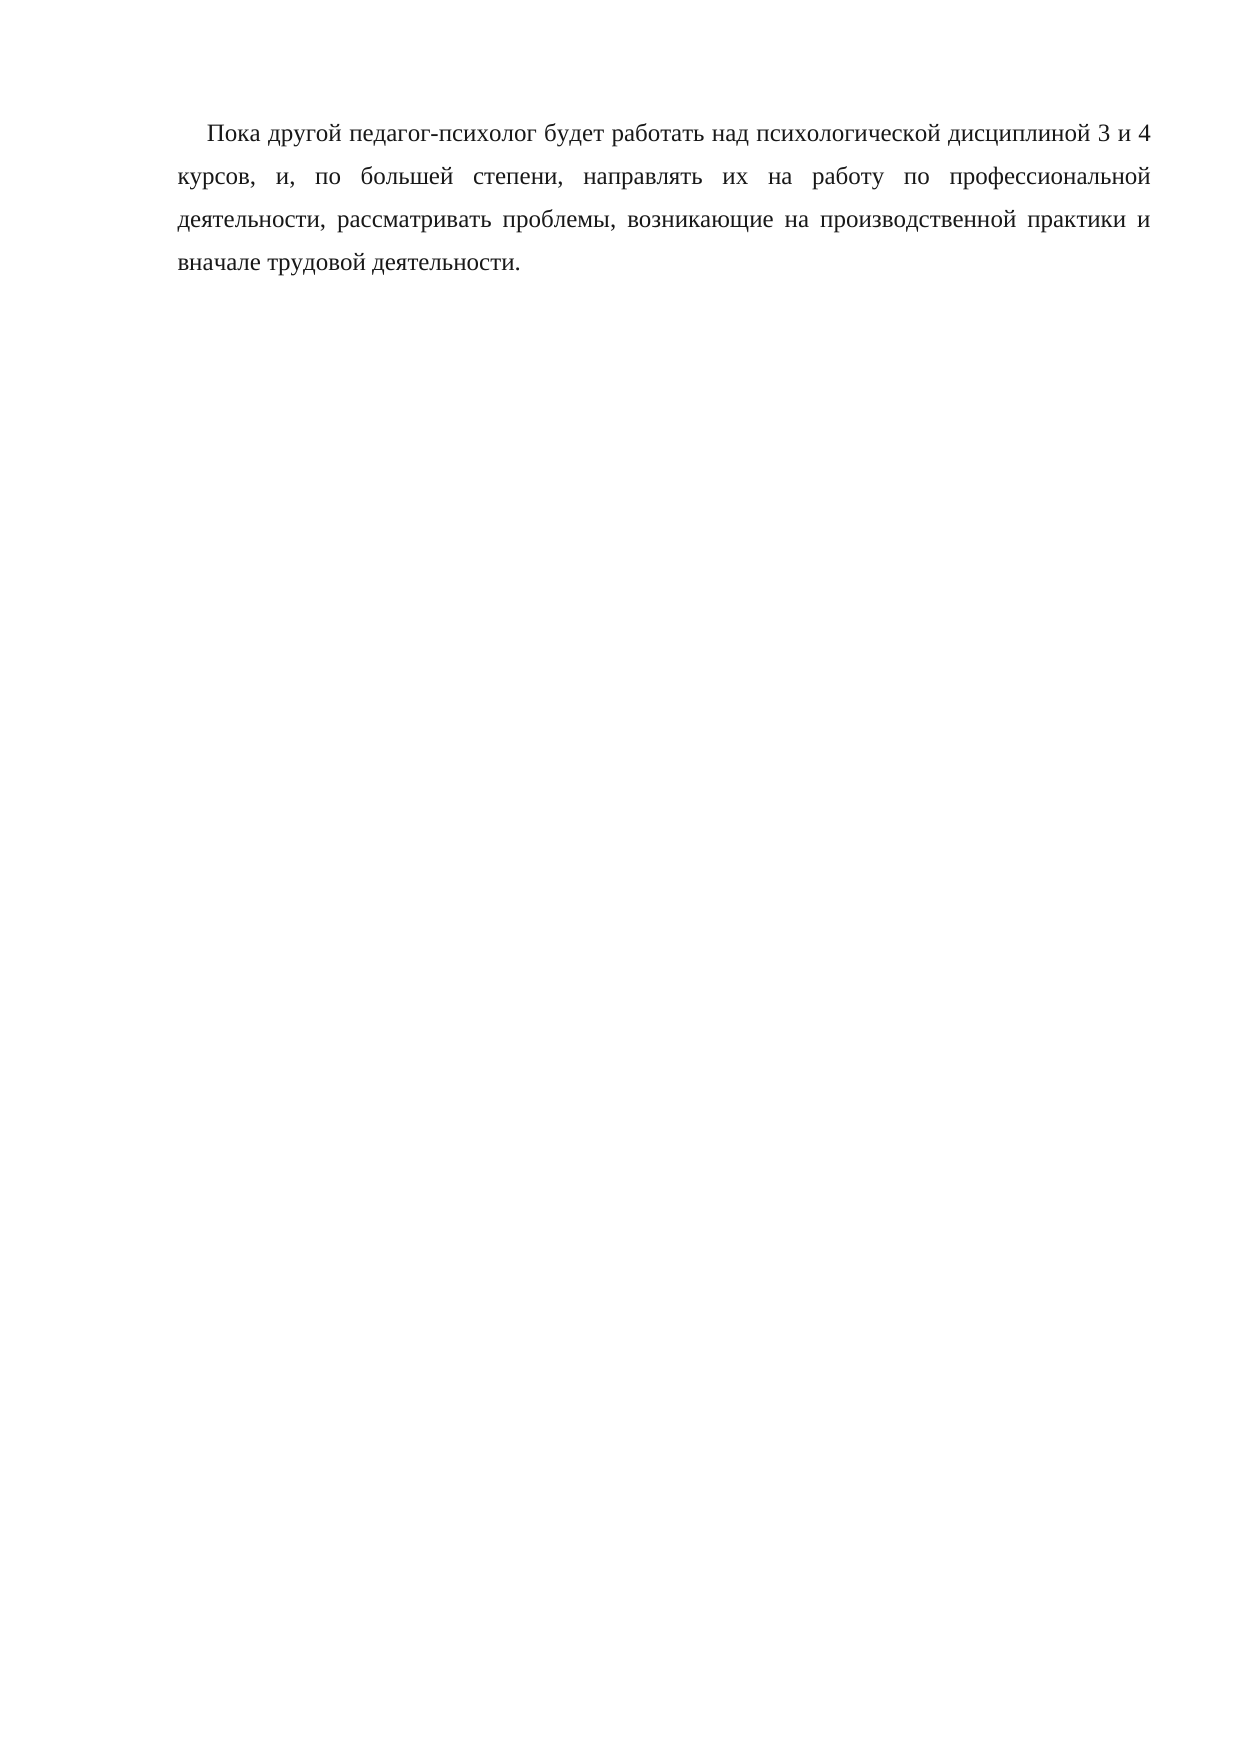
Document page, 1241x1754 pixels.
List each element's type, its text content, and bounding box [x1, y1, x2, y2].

list Пока другой педагог-психолог будет работать над психологической дисциплиной 3 и 4 курсов, и, по большей степени, направлять их на работу по профессиональной деятельности, рассматривать проблемы, возникающие на производственной практики и вначале трудовой деятельности. [177, 118, 1152, 276]
